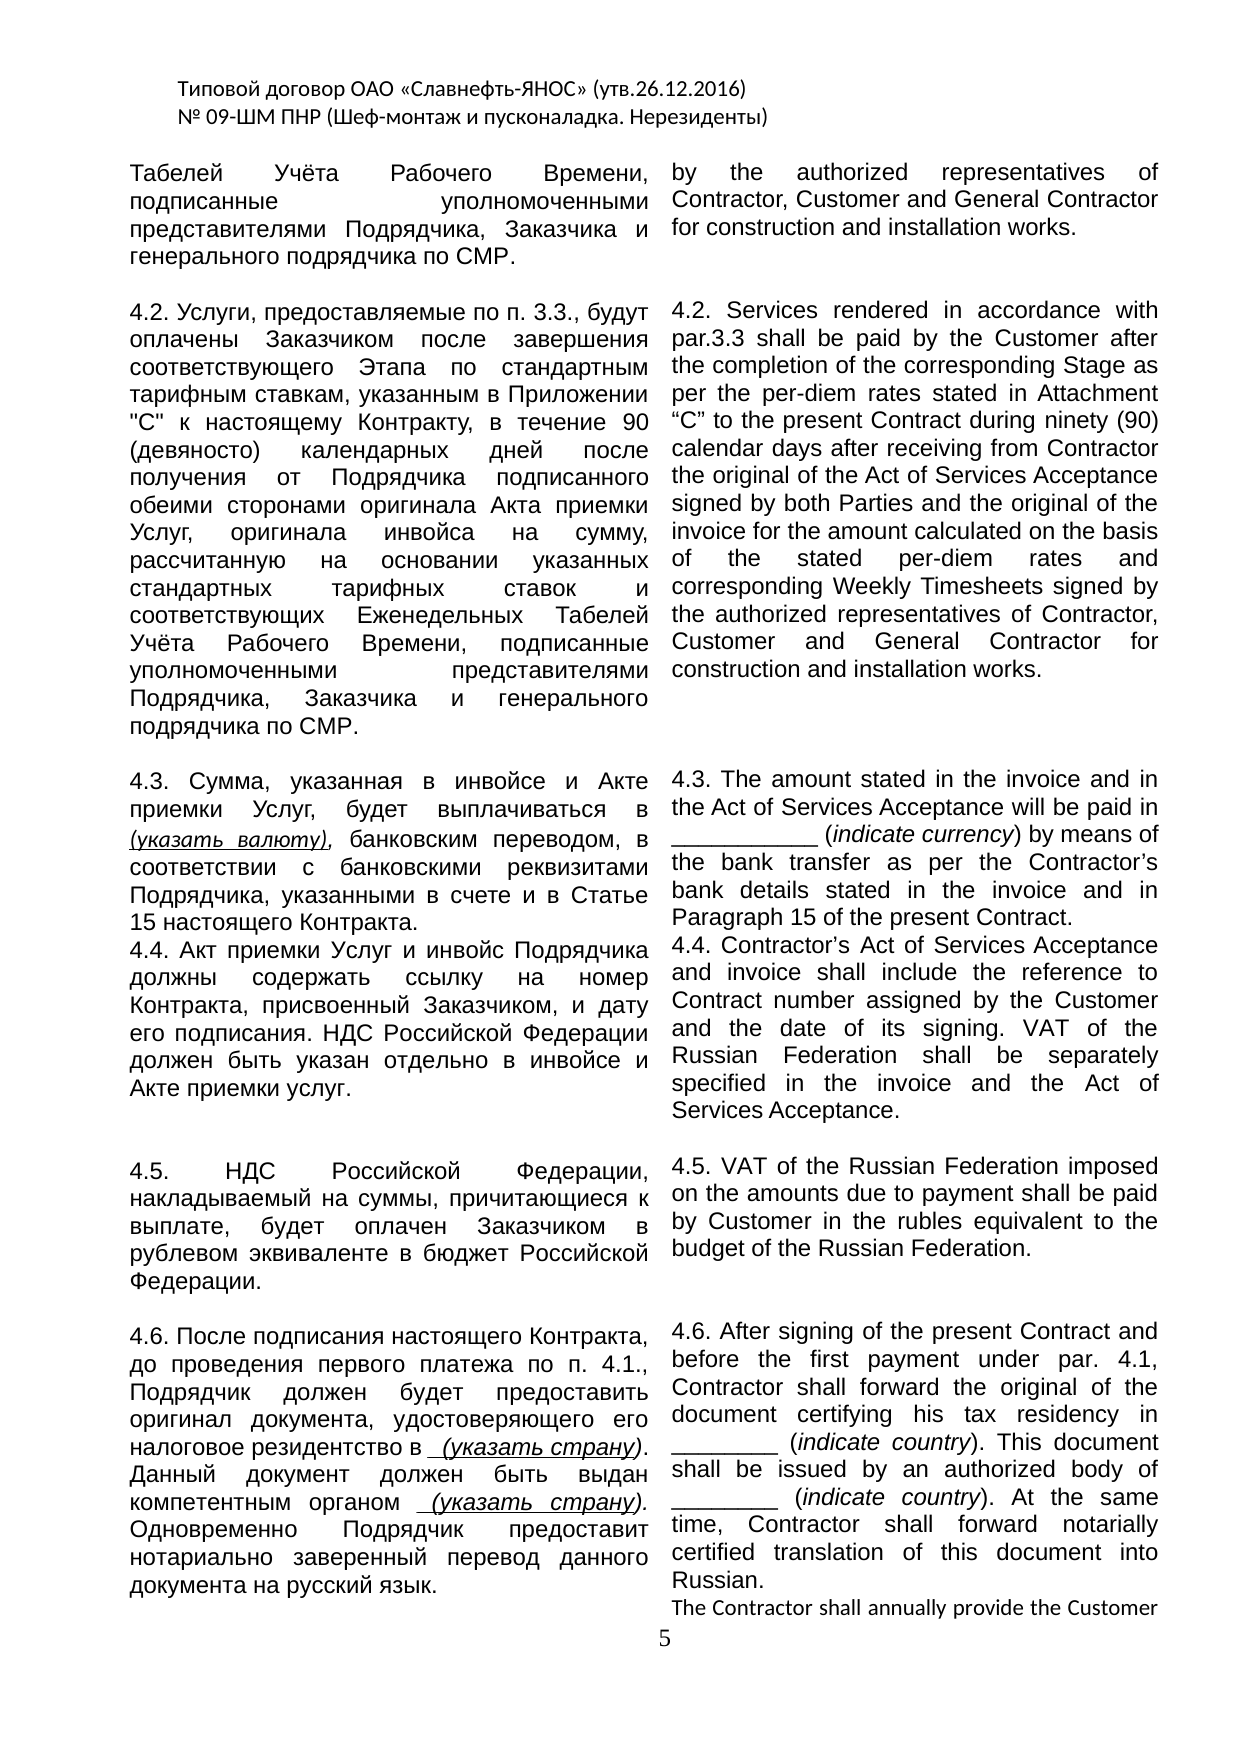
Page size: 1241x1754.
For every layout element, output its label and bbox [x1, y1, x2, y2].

table_cell [118, 158, 660, 1621]
table_cell [660, 158, 1170, 1621]
